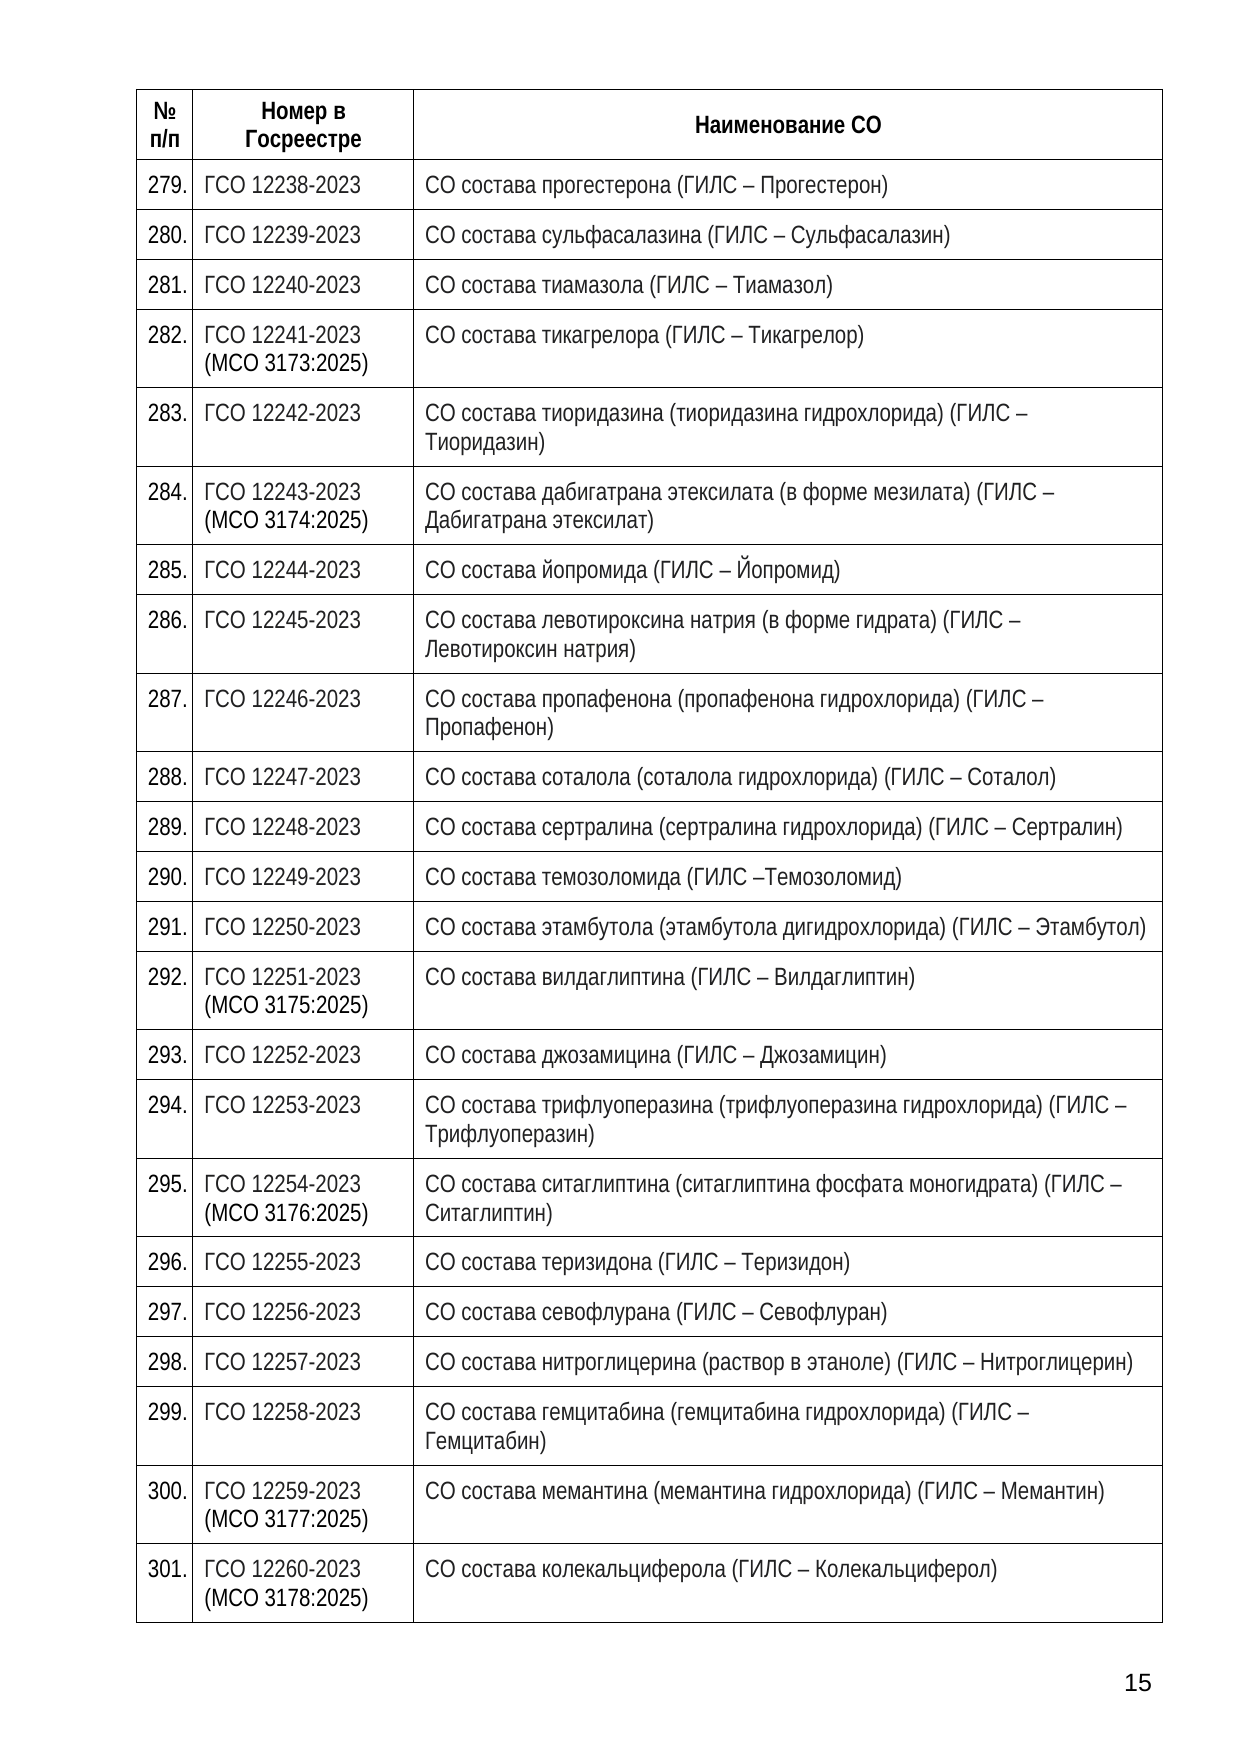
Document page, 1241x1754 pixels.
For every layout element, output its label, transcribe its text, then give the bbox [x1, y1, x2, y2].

table_cell [137, 160, 192, 209]
table_cell СО состава мемантина (мемантина гидрохлорида) (ГИЛС – Мемантин) [414, 1466, 1162, 1543]
table_cell [137, 210, 192, 259]
table_cell ГСО 12242-2023 [193, 388, 413, 466]
table_cell ГСО 12250-2023 [193, 902, 413, 951]
table_cell ГСО 12255-2023 [193, 1237, 413, 1286]
table_cell ГСО 12257-2023 [193, 1337, 413, 1386]
table_cell [137, 902, 192, 951]
table_cell СО состава джозамицина (ГИЛС – Джозамицин) [414, 1030, 1162, 1079]
table_cell СО состава сульфасалазина (ГИЛС – Сульфасалазин) [414, 210, 1162, 259]
table_cell [137, 1337, 192, 1386]
table_cell [137, 952, 192, 1029]
table_cell СО состава этамбутола (этамбутола дигидрохлорида) (ГИЛС – Этамбутол) [414, 902, 1162, 951]
table_cell [137, 802, 192, 851]
table_cell [137, 310, 192, 387]
table_cell [137, 595, 192, 673]
table_cell СО состава тикагрелора (ГИЛС – Тикагрелор) [414, 310, 1162, 387]
table_cell СО состава севофлурана (ГИЛС – Севофлуран) [414, 1287, 1162, 1336]
table_cell ГСО 12252-2023 [193, 1030, 413, 1079]
table_cell ГСО 12239-2023 [193, 210, 413, 259]
table_cell [137, 674, 192, 751]
table_cell ГСО 12238-2023 [193, 160, 413, 209]
table_cell СО состава ситаглиптина (ситаглиптина фосфата моногидрата) (ГИЛС – Ситаглиптин) [414, 1159, 1162, 1236]
table_header № п/п [137, 90, 192, 159]
table_cell СО состава трифлуоперазина (трифлуоперазина гидрохлорида) (ГИЛС – Трифлуоперазин) [414, 1080, 1162, 1158]
table_cell [137, 1466, 192, 1543]
table_cell [137, 1159, 192, 1236]
table_cell СО состава тиоридазина (тиоридазина гидрохлорида) (ГИЛС – Тиоридазин) [414, 388, 1162, 466]
table_cell [137, 1080, 192, 1158]
table_cell СО состава теризидона (ГИЛС – Теризидон) [414, 1237, 1162, 1286]
table_cell СО состава темозоломида (ГИЛС –Темозоломид) [414, 852, 1162, 901]
table_cell ГСО 12247-2023 [193, 752, 413, 801]
table_cell ГСО 12248-2023 [193, 802, 413, 851]
table_cell ГСО 12240-2023 [193, 260, 413, 308]
table_cell ГСО 12258-2023 [193, 1387, 413, 1464]
table_cell СО состава гемцитабина (гемцитабина гидрохлорида) (ГИЛС – Гемцитабин) [414, 1387, 1162, 1464]
table_cell [137, 752, 192, 801]
table_cell [137, 1287, 192, 1336]
table_cell ГСО 12243-2023 (МСО 3174:2025) [193, 467, 413, 544]
table_cell ГСО 12249-2023 [193, 852, 413, 901]
table_cell [137, 1030, 192, 1079]
table_cell СО состава дабигатрана этексилата (в форме мезилата) (ГИЛС – Дабигатрана этексилат) [414, 467, 1162, 544]
table_cell [137, 545, 192, 594]
table_cell ГСО 12256-2023 [193, 1287, 413, 1336]
table_cell [137, 388, 192, 466]
table_header Номер в Госреестре [193, 90, 413, 159]
table_cell [137, 1544, 192, 1622]
table_cell ГСО 12245-2023 [193, 595, 413, 673]
table_cell СО состава соталола (соталола гидрохлорида) (ГИЛС – Соталол) [414, 752, 1162, 801]
table_cell СО состава пропафенона (пропафенона гидрохлорида) (ГИЛС – Пропафенон) [414, 674, 1162, 751]
table_cell СО состава тиамазола (ГИЛС – Тиамазол) [414, 260, 1162, 308]
table_cell [137, 260, 192, 308]
table_cell СО состава левотироксина натрия (в форме гидрата) (ГИЛС – Левотироксин натрия) [414, 595, 1162, 673]
table_cell СО состава вилдаглиптина (ГИЛС – Вилдаглиптин) [414, 952, 1162, 1029]
table_cell ГСО 12246-2023 [193, 674, 413, 751]
table_cell СО состава прогестерона (ГИЛС – Прогестерон) [414, 160, 1162, 209]
table_cell ГСО 12260-2023 (МСО 3178:2025) [193, 1544, 413, 1622]
table_cell ГСО 12253-2023 [193, 1080, 413, 1158]
table_cell СО состава нитроглицерина (раствор в этаноле) (ГИЛС – Нитроглицерин) [414, 1337, 1162, 1386]
table_cell СО состава колекальциферола (ГИЛС – Колекальциферол) [414, 1544, 1162, 1622]
table_cell [137, 1237, 192, 1286]
table_cell СО состава сертралина (сертралина гидрохлорида) (ГИЛС – Сертралин) [414, 802, 1162, 851]
table_cell ГСО 12254-2023 (МСО 3176:2025) [193, 1159, 413, 1236]
table_header Наименование СО [414, 90, 1162, 159]
table_cell ГСО 12259-2023 (МСО 3177:2025) [193, 1466, 413, 1543]
table_cell [137, 852, 192, 901]
table_cell ГСО 12244-2023 [193, 545, 413, 594]
table_cell СО состава йопромида (ГИЛС – Йопромид) [414, 545, 1162, 594]
table_cell [137, 467, 192, 544]
table_cell ГСО 12251-2023 (МСО 3175:2025) [193, 952, 413, 1029]
table_cell [137, 1387, 192, 1464]
table_cell ГСО 12241-2023 (МСО 3173:2025) [193, 310, 413, 387]
